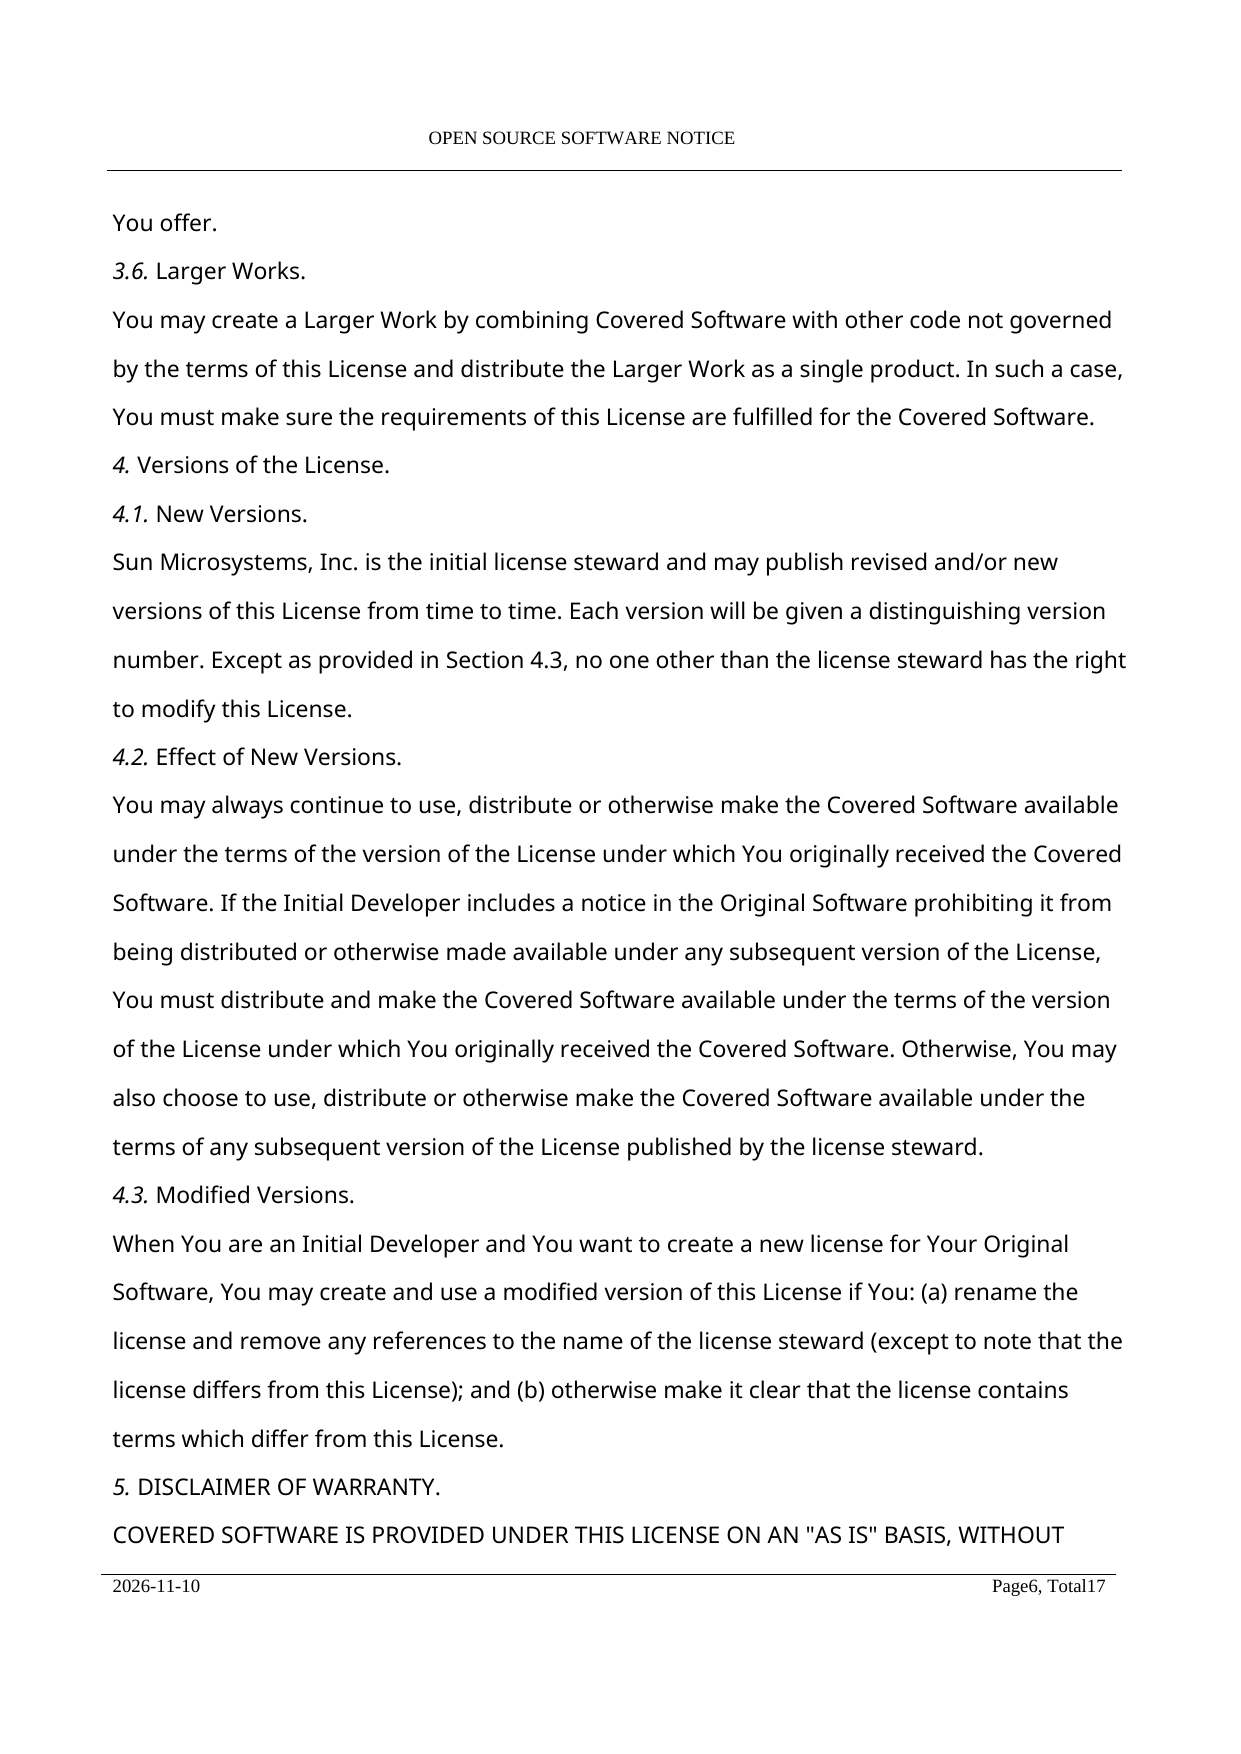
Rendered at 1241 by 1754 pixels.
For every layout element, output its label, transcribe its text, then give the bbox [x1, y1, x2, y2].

text 5. DISCLAIMER OF WARRANTY. [112, 1470, 1128, 1503]
text 4.3. Modified Versions. When You are an Initial Developer and You want to create a new license for Your Original Software, You may create and use a modified version of this License if You: (a) rename the license and remove any references to the name of the license steward (except to note that the license differs from this License); and (b) otherwise make it clear that the license contains terms which differ from this License. [112, 1178, 1128, 1454]
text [112, 1518, 1128, 1551]
text 4. Versions of the License. [112, 449, 1128, 481]
text 3.6. Larger Works. You may create a Larger Work by combining Covered Software with other code not governed by the terms of this License and distribute the Larger Work as a single product. In such a case, You must make sure the requirements of this License are fulfilled for the Covered Software. [112, 254, 1128, 433]
text 4.1. New Versions. Sun Microsystems, Inc. is the initial license steward and may publish revised and/or new versions of this License from time to time. Each version will be given a distinguishing version number. Except as provided in Section 4.3, no one other than the license steward has the right to modify this License. [112, 497, 1128, 724]
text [112, 206, 1128, 239]
text 4.2. Effect of New Versions. You may always continue to use, distribute or otherwise make the Covered Software available under the terms of the version of the License under which You originally received the Covered Software. If the Initial Developer includes a notice in the Original Software prohibiting it from being distributed or otherwise made available under any subsequent version of the License, You must distribute and make the Covered Software available under the terms of the version of the License under which You originally received the Covered Software. Otherwise, You may also choose to use, distribute or otherwise make the Covered Software available under the terms of any subsequent version of the License published by the license steward. [112, 740, 1128, 1163]
